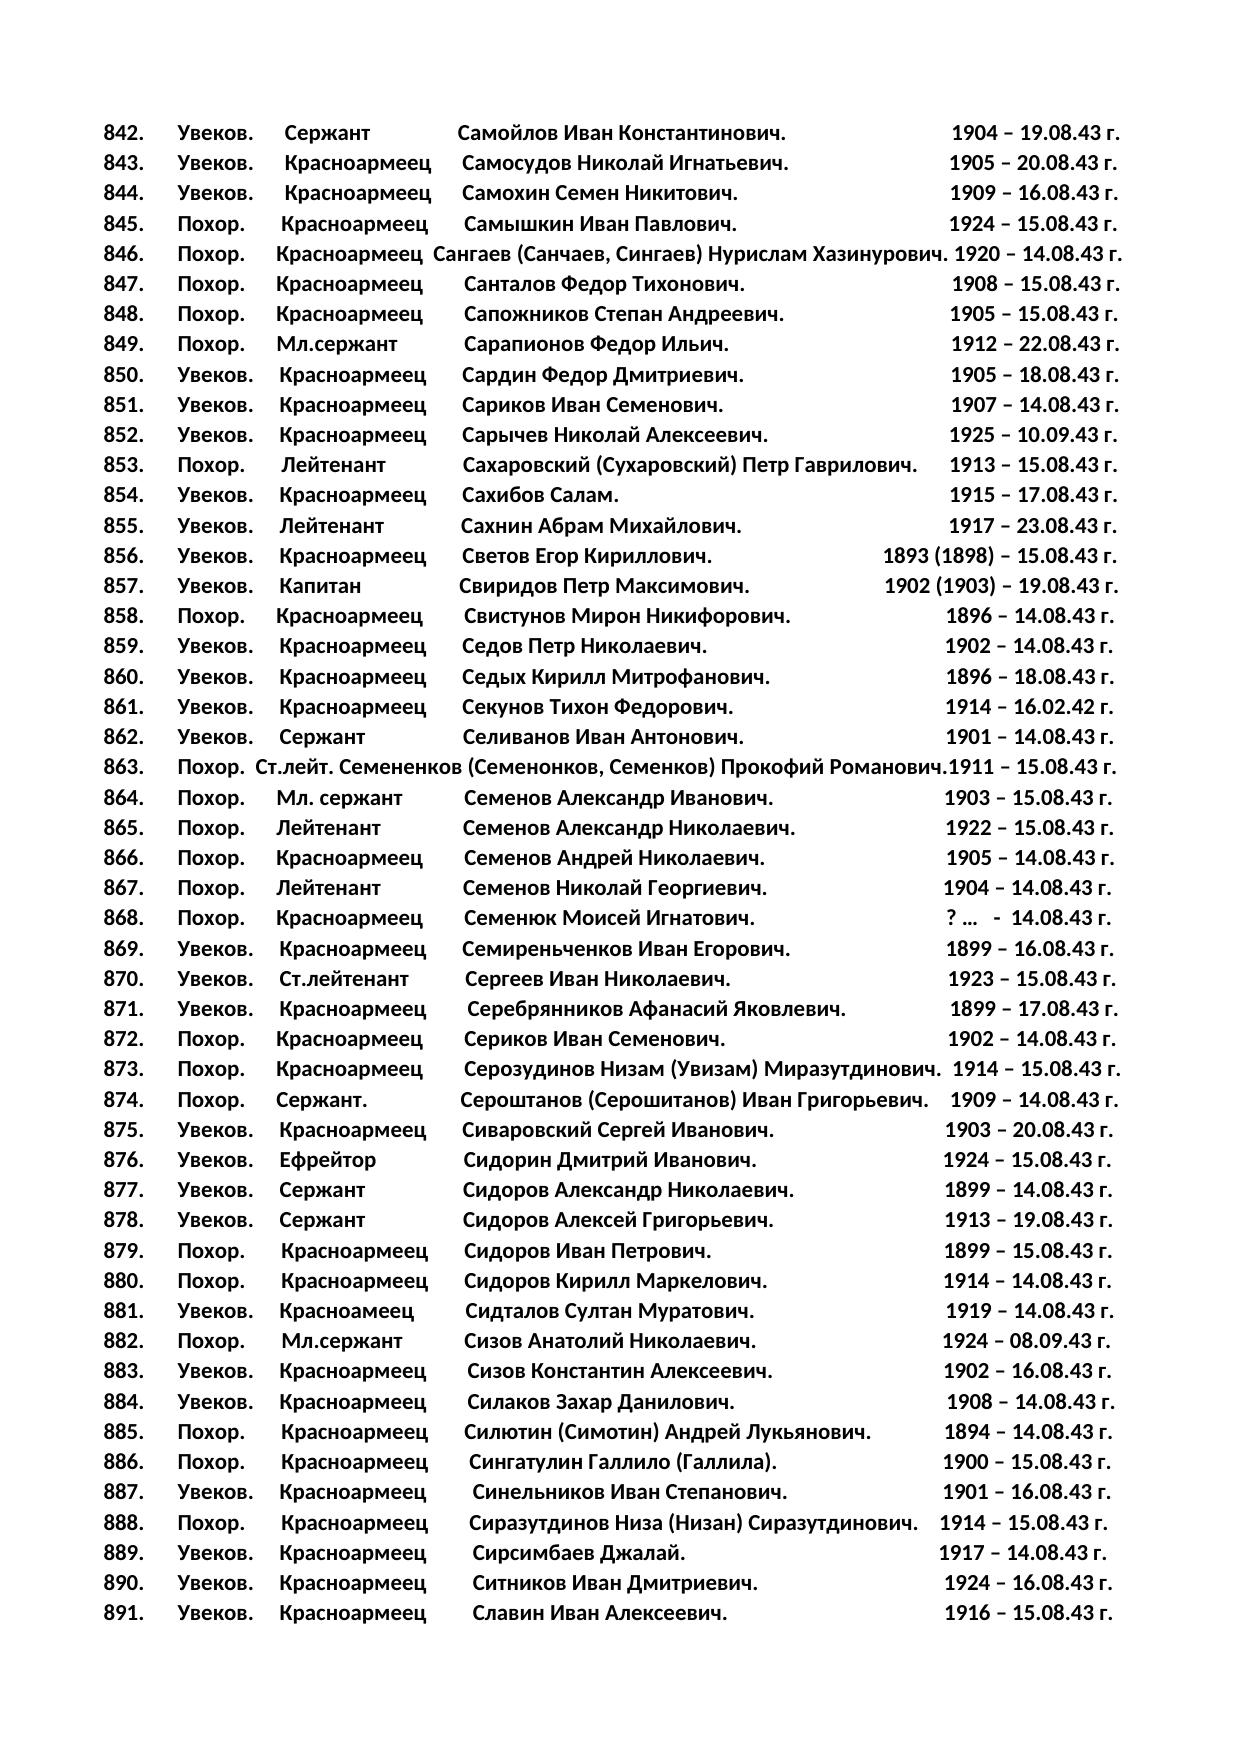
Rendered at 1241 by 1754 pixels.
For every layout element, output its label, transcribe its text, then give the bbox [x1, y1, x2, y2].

list Увеков. Красноармеец Серебрянников Афанасий Яковлевич. 1899 – 17.08.43 г. [103, 994, 1152, 1022]
list Увеков. Красноармеец Светов Егор Кириллович. 1893 (1898) – 15.08.43 г. [103, 541, 1152, 569]
list Похор. Красноармеец Серозудинов Низам (Увизам) Миразутдинович. 1914 – 15.08.43 г. [103, 1054, 1152, 1083]
list Похор. Красноармеец Сингатулин Галлило (Галлила). 1900 – 15.08.43 г. [103, 1447, 1152, 1475]
list Похор. Мл.сержант Сизов Анатолий Николаевич. 1924 – 08.09.43 г. [103, 1326, 1152, 1354]
list Увеков. Красноармеец Семиреньченков Иван Егорович. 1899 – 16.08.43 г. [103, 934, 1152, 962]
list Увеков. Красноармеец Ситников Иван Дмитриевич. 1924 – 16.08.43 г. [103, 1568, 1152, 1596]
list Похор. Красноармеец Свистунов Мирон Никифорович. 1896 – 14.08.43 г. [103, 601, 1152, 629]
list Увеков. Сержант Сидоров Александр Николаевич. 1899 – 14.08.43 г. [103, 1175, 1152, 1203]
list Увеков. Красноармеец Седых Кирилл Митрофанович. 1896 – 18.08.43 г. [103, 662, 1152, 690]
list Увеков. Красноармеец Сардин Федор Дмитриевич. 1905 – 18.08.43 г. [103, 360, 1152, 388]
list Похор. Красноармеец Сапожников Степан Андреевич. 1905 – 15.08.43 г. [103, 299, 1152, 327]
list Увеков. Красноармеец Силаков Захар Данилович. 1908 – 14.08.43 г. [103, 1387, 1152, 1415]
list Похор. Лейтенант Семенов Николай Георгиевич. 1904 – 14.08.43 г. [103, 873, 1152, 901]
list Увеков. Сержант Самойлов Иван Константинович. 1904 – 19.08.43 г. [103, 118, 1152, 146]
list Увеков. Красноармеец Сизов Константин Алексеевич. 1902 – 16.08.43 г. [103, 1357, 1152, 1385]
list Увеков. Красноармеец Синельников Иван Степанович. 1901 – 16.08.43 г. [103, 1477, 1152, 1506]
list Увеков. Ефрейтор Сидорин Дмитрий Иванович. 1924 – 15.08.43 г. [103, 1145, 1152, 1173]
list Увеков. Красноамеец Сидталов Султан Муратович. 1919 – 14.08.43 г. [103, 1296, 1152, 1324]
list Похор. Красноармеец Сиразутдинов Низа (Низан) Сиразутдинович. 1914 – 15.08.43 г. [103, 1508, 1152, 1536]
list Увеков. Красноармеец Седов Петр Николаевич. 1902 – 14.08.43 г. [103, 632, 1152, 660]
list Похор. Ст.лейт. Семененков (Семенонков, Семенков) Прокофий Романович.1911 – 15.08.43 г. [103, 752, 1152, 781]
list Увеков. Красноармеец Секунов Тихон Федорович. 1914 – 16.02.42 г. [103, 692, 1152, 720]
list Увеков. Красноармеец Самосудов Николай Игнатьевич. 1905 – 20.08.43 г. [103, 148, 1152, 176]
list Увеков. Лейтенант Сахнин Абрам Михайлович. 1917 – 23.08.43 г. [103, 511, 1152, 539]
list Увеков. Красноармеец Сахибов Салам. 1915 – 17.08.43 г. [103, 481, 1152, 509]
list Похор. Красноармеец Сериков Иван Семенович. 1902 – 14.08.43 г. [103, 1024, 1152, 1052]
list Похор. Красноармеец Санталов Федор Тихонович. 1908 – 15.08.43 г. [103, 269, 1152, 297]
list Похор. Сержант. Сероштанов (Серошитанов) Иван Григорьевич. 1909 – 14.08.43 г. [103, 1085, 1152, 1113]
list Похор. Красноармеец Сидоров Иван Петрович. 1899 – 15.08.43 г. [103, 1236, 1152, 1264]
list Похор. Красноармеец Самышкин Иван Павлович. 1924 – 15.08.43 г. [103, 209, 1152, 237]
list Увеков. Красноармеец Самохин Семен Никитович. 1909 – 16.08.43 г. [103, 178, 1152, 207]
list Увеков. Сержант Селиванов Иван Антонович. 1901 – 14.08.43 г. [103, 722, 1152, 750]
list Увеков. Сержант Сидоров Алексей Григорьевич. 1913 – 19.08.43 г. [103, 1206, 1152, 1234]
list Увеков. Ст.лейтенант Сергеев Иван Николаевич. 1923 – 15.08.43 г. [103, 964, 1152, 992]
list Похор. Лейтенант Семенов Александр Николаевич. 1922 – 15.08.43 г. [103, 813, 1152, 841]
list Увеков. Красноармеец Сариков Иван Семенович. 1907 – 14.08.43 г. [103, 390, 1152, 418]
list Увеков. Красноармеец Сарычев Николай Алексеевич. 1925 – 10.09.43 г. [103, 420, 1152, 448]
list Увеков. Красноармеец Сирсимбаев Джалай. 1917 – 14.08.43 г. [103, 1538, 1152, 1566]
list Похор. Мл.сержант Сарапионов Федор Ильич. 1912 – 22.08.43 г. [103, 329, 1152, 358]
list Похор. Красноармеец Сидоров Кирилл Маркелович. 1914 – 14.08.43 г. [103, 1266, 1152, 1294]
list Увеков. Красноармеец Сиваровский Сергей Иванович. 1903 – 20.08.43 г. [103, 1115, 1152, 1143]
list Увеков. Красноармеец Славин Иван Алексеевич. 1916 – 15.08.43 г. [103, 1598, 1152, 1626]
list Увеков. Капитан Свиридов Петр Максимович. 1902 (1903) – 19.08.43 г. [103, 571, 1152, 599]
list Похор. Красноармеец Семенов Андрей Николаевич. 1905 – 14.08.43 г. [103, 843, 1152, 871]
list Похор. Лейтенант Сахаровский (Сухаровский) Петр Гаврилович. 1913 – 15.08.43 г. [103, 450, 1152, 478]
list Похор. Красноармеец Сангаев (Санчаев, Сингаев) Нурислам Хазинурович. 1920 – 14.08.43 г. [103, 239, 1152, 267]
list Похор. Красноармеец Силютин (Симотин) Андрей Лукьянович. 1894 – 14.08.43 г. [103, 1417, 1152, 1445]
list Похор. Мл. сержант Семенов Александр Иванович. 1903 – 15.08.43 г. [103, 783, 1152, 811]
list Похор. Красноармеец Семенюк Моисей Игнатович. ? … - 14.08.43 г. [103, 903, 1152, 932]
